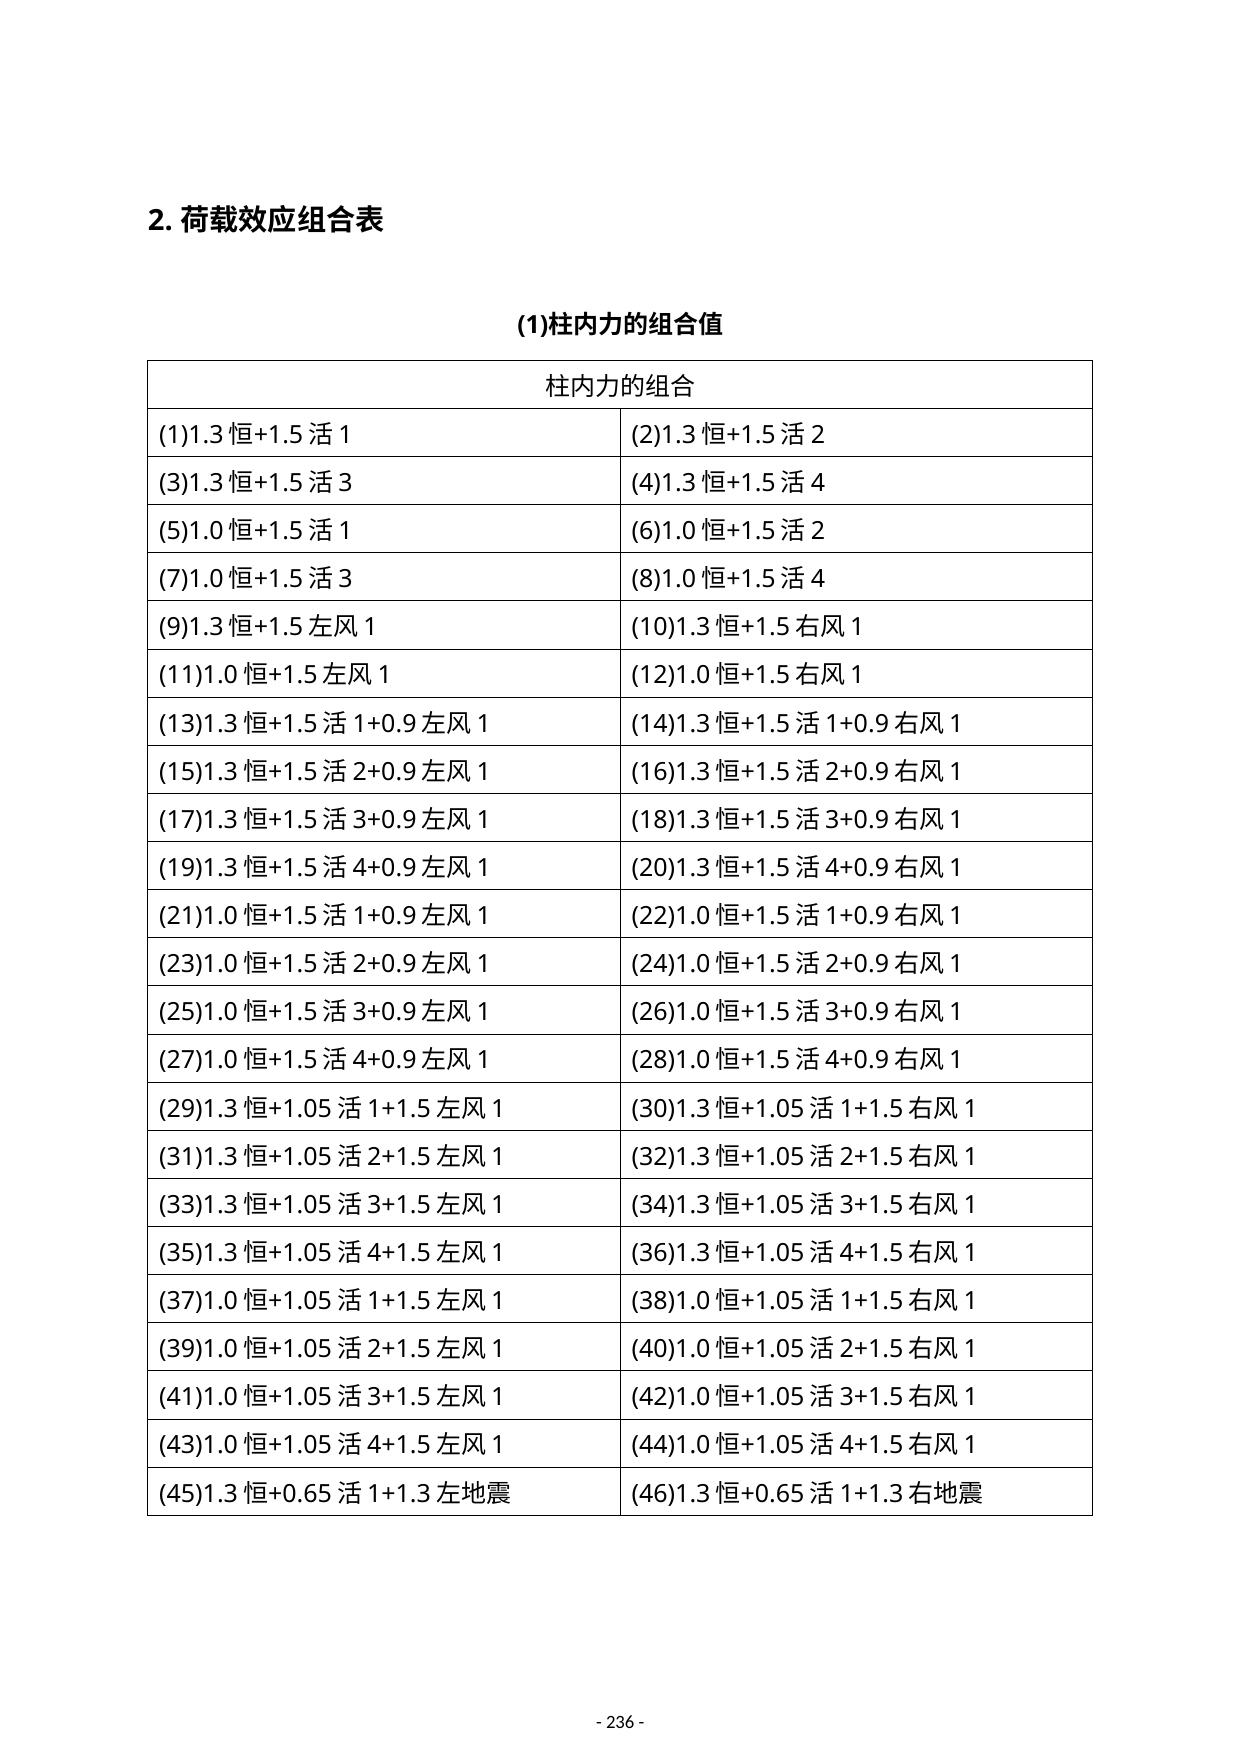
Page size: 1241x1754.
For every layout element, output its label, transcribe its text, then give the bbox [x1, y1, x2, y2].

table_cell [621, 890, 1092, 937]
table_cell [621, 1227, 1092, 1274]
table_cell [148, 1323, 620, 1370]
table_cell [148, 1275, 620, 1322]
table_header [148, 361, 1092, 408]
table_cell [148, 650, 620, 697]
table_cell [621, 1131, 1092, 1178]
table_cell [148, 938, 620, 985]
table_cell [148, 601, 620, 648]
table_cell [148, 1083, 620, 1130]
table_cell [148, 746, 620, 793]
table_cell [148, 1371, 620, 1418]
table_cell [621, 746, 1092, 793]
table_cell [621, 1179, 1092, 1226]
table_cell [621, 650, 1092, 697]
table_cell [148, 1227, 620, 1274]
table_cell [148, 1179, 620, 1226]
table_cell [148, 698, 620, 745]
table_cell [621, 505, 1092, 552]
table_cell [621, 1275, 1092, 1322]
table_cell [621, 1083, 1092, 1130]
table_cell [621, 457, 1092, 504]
subtitle 2. 荷载效应组合表 [148, 194, 1093, 241]
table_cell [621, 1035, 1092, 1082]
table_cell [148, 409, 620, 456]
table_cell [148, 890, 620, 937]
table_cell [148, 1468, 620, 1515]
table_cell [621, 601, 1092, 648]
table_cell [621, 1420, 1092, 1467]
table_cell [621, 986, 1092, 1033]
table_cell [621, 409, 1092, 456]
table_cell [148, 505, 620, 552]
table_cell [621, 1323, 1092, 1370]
text (1)柱内力的组合值 [148, 299, 1093, 346]
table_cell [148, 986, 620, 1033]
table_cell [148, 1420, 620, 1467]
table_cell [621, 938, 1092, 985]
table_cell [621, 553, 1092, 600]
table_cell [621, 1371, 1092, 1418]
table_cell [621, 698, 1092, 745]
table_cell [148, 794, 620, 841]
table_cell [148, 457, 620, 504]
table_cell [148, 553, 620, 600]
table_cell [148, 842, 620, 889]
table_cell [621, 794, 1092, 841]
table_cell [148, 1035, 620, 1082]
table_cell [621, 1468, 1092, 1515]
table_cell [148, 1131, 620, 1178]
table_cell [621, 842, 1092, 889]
